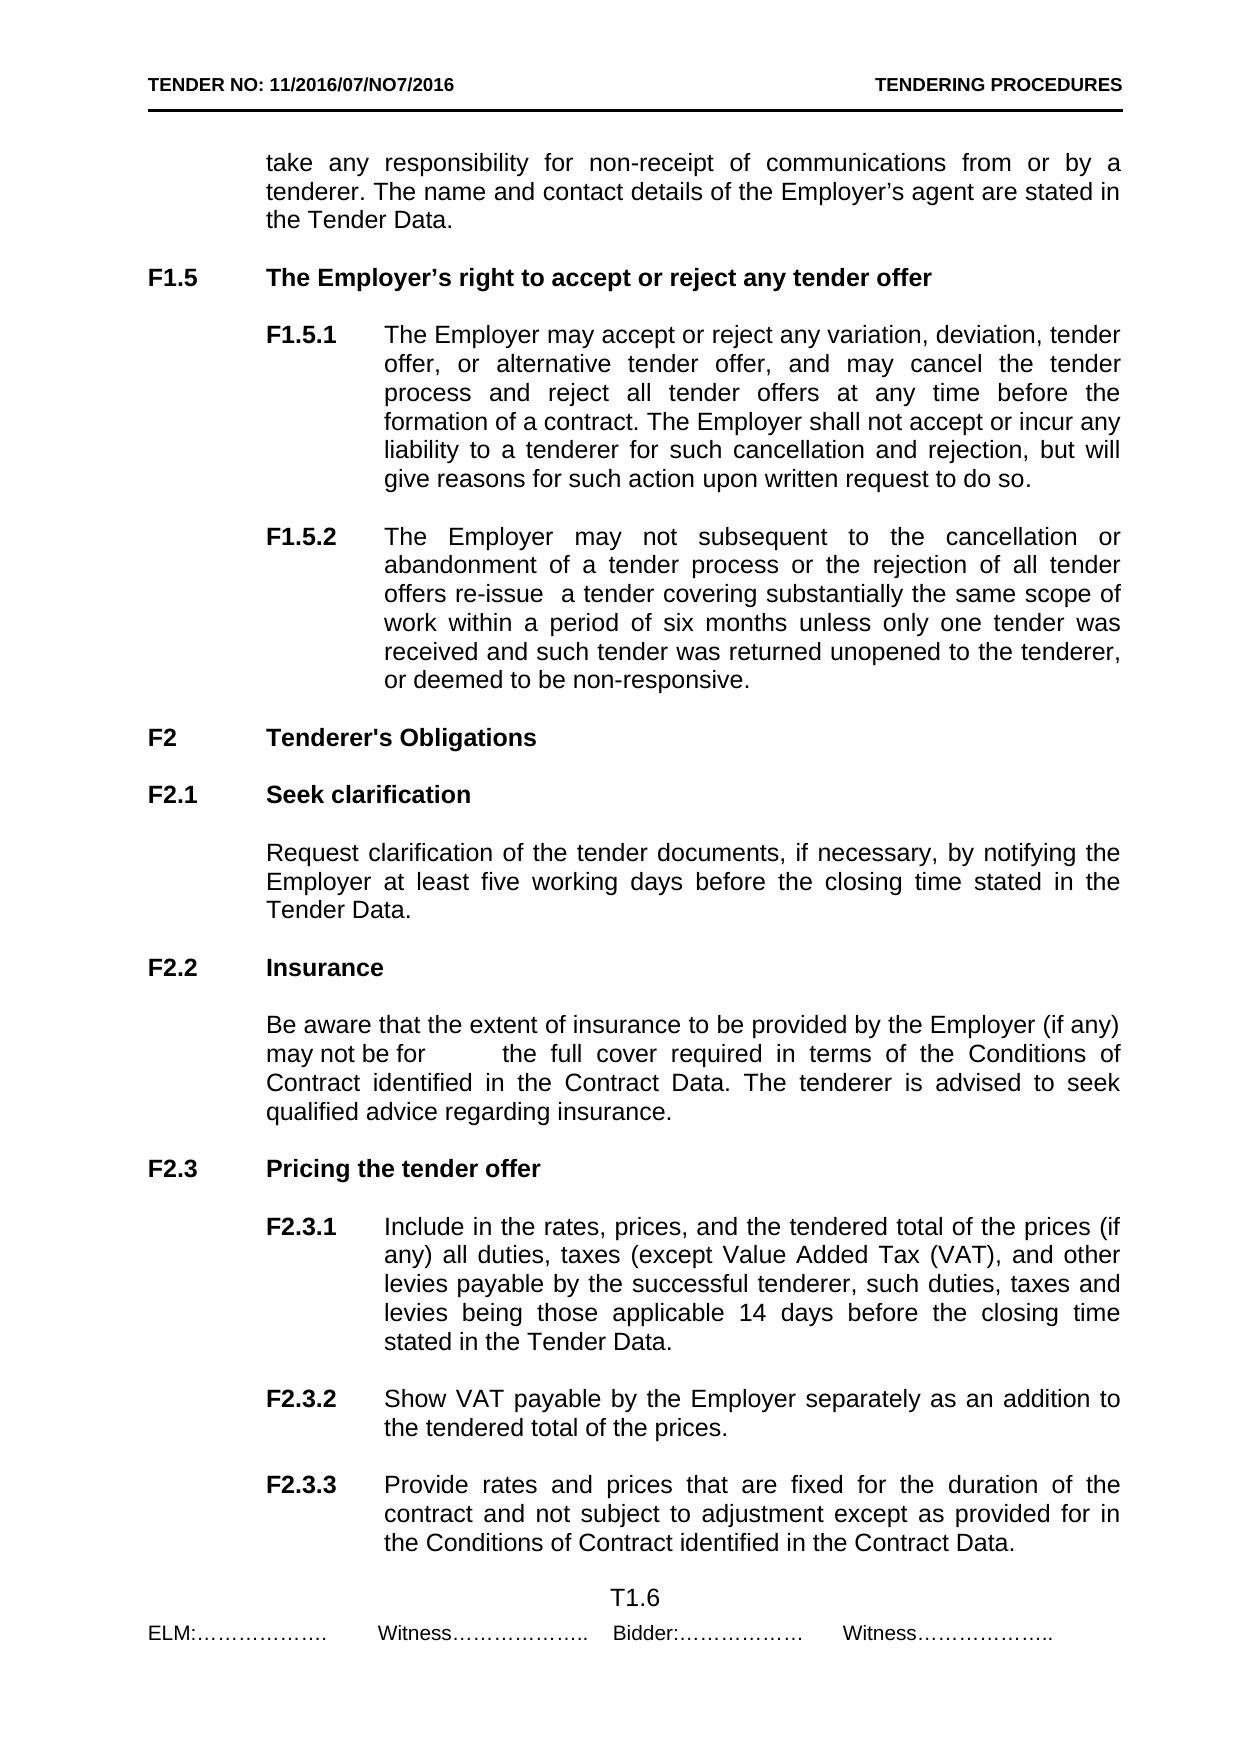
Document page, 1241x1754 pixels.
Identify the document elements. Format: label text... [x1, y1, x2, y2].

text F2.2 Insurance [148, 953, 1122, 981]
text F2 Tenderer's Obligations [148, 723, 1122, 751]
text F2.3.1 Include in the rates, prices, and the tendered total of the prices (if any) all duties, taxes (except Value Added Tax (VAT), and other levies payable by the successful tenderer, such duties, taxes and levies being those applicable 14 days before the closing time stated in the Tender Data. [148, 1211, 1122, 1355]
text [148, 148, 1122, 234]
text F2.1 Seek clarification [148, 780, 1122, 809]
text F2.3.2 Show VAT payable by the Employer separately as an addition to the tendered total of the prices. [148, 1384, 1122, 1441]
text F2.3 Pricing the tender offer [148, 1154, 1122, 1183]
text Request clarification of the tender documents, if necessary, by notifying the Employer at least five working days before the closing time stated in the Tender Data. [148, 838, 1122, 924]
text F1.5.1 The Employer may accept or reject any variation, deviation, tender offer, or alternative tender offer, and may cancel the tender process and reject all tender offers at any time before the formation of a contract. The Employer shall not accept or incur any liability to a tenderer for such cancellation and rejection, but will give reasons for such action upon written request to do so. [148, 320, 1122, 493]
text F2.3.3 Provide rates and prices that are fixed for the duration of the contract and not subject to adjustment except as provided for in the Conditions of Contract identified in the Contract Data. [148, 1470, 1122, 1556]
text Be aware that the extent of insurance to be provided by the Employer (if any) may not be for the full cover required in terms of the Conditions of Contract identified in the Contract Data. The tenderer is advised to seek qualified advice regarding insurance. [148, 1010, 1122, 1125]
text F1.5.2 The Employer may not subsequent to the cancellation or abandonment of a tender process or the rejection of all tender offers re-issue a tender covering substantially the same scope of work within a period of six months unless only one tender was received and such tender was returned unopened to the tenderer, or deemed to be non-responsive. [266, 521, 1122, 694]
text F1.5 The Employer’s right to accept or reject any tender offer [148, 263, 1122, 291]
